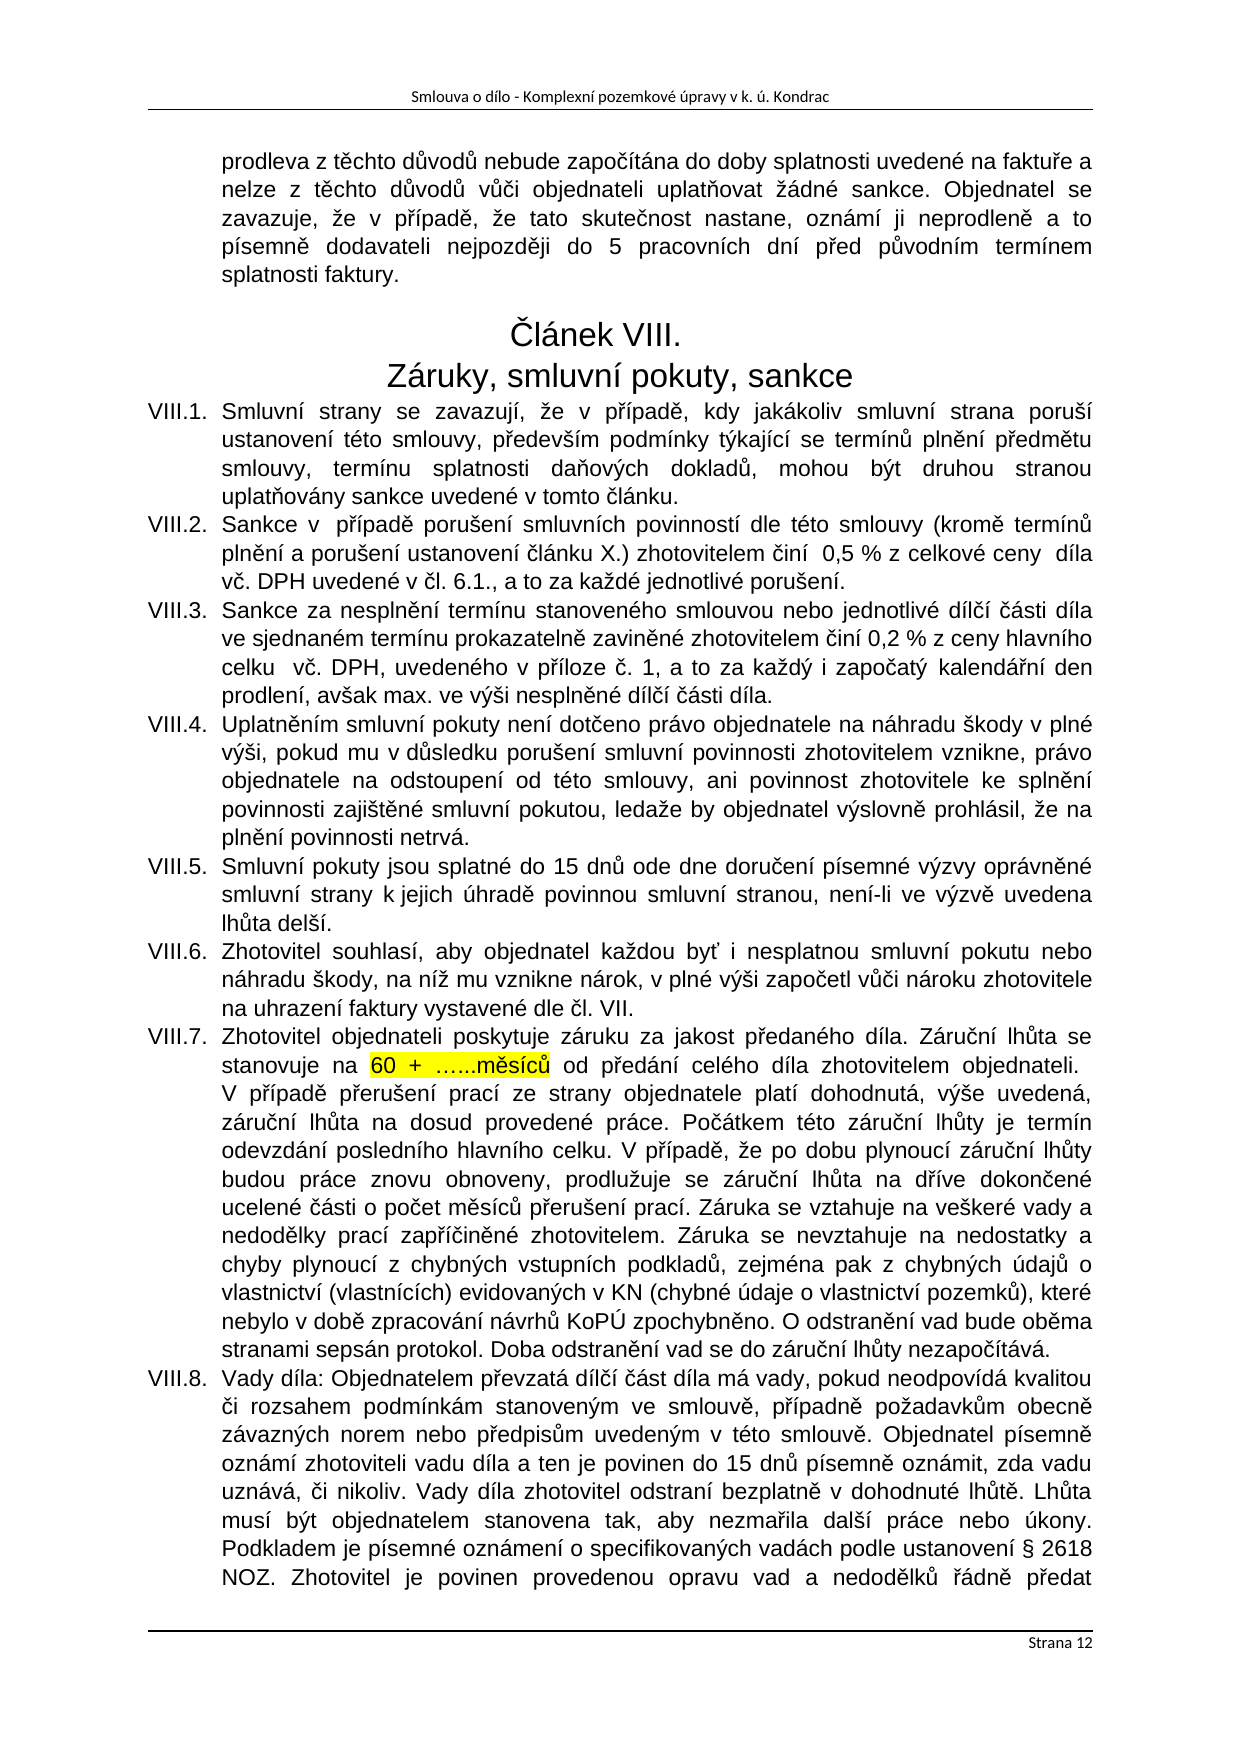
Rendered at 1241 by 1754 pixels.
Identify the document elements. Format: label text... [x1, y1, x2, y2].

list Uplatněním smluvní pokuty není dotčeno právo objednatele na náhradu škody v plné výši, pokud mu v důsledku porušení smluvní povinnosti zhotovitelem vznikne, právo objednatele na odstoupení od této smlouvy, ani povinnost zhotovitele ke splnění povinnosti zajištěné smluvní pokutou, ledaže by objednatel výslovně prohlásil, že na plnění povinnosti netrvá. [148, 711, 1093, 851]
list Smluvní pokuty jsou splatné do 15 dnů ode dne doručení písemné výzvy oprávněné smluvní strany k jejich úhradě povinnou smluvní stranou, není-li ve výzvě uvedena lhůta delší. [148, 853, 1093, 936]
list Zhotovitel souhlasí, aby objednatel každou byť i nesplatnou smluvní pokutu nebo náhradu škody, na níž mu vznikne nárok, v plné výši započetl vůči nároku zhotovitele na uhrazení faktury vystavené dle čl. VII. [148, 938, 1093, 1021]
subtitle Záruky, smluvní pokuty, sankce [148, 315, 1093, 395]
list Sankce za nesplnění termínu stanoveného smlouvou nebo jednotlivé dílčí části díla ve sjednaném termínu prokazatelně zaviněné zhotovitelem činí 0,2 % z ceny hlavního celku vč. DPH, uvedeného v příloze č. 1, a to za každý i započatý kalendářní den prodlení, avšak max. ve výši nesplněné dílčí části díla. [148, 597, 1093, 708]
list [148, 148, 1093, 288]
list Zhotovitel objednateli poskytuje záruku za jakost předaného díla. Záruční lhůta se stanovuje na 60 + …...měsíců od předání celého díla zhotovitelem objednateli. V případě přerušení prací ze strany objednatele platí dohodnutá, výše uvedená, záruční lhůta na dosud provedené práce. Počátkem této záruční lhůty je termín odevzdání posledního hlavního celku. V případě, že po dobu plynoucí záruční lhůty budou práce znovu obnoveny, prodlužuje se záruční lhůta na dříve dokončené ucelené části o počet měsíců přerušení prací. Záruka se vztahuje na veškeré vady a nedodělky prací zapříčiněné zhotovitelem. Záruka se nevztahuje na nedostatky a chyby plynoucí z chybných vstupních podkladů, zejména pak z chybných údajů o vlastnictví (vlastnících) evidovaných v KN (chybné údaje o vlastnictví pozemků), které nebylo v době zpracování návrhů KoPÚ zpochybněno. O odstranění vad bude oběma stranami sepsán protokol. Doba odstranění vad se do záruční lhůty nezapočítává. [148, 1023, 1093, 1362]
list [148, 1364, 1093, 1590]
list Sankce v případě porušení smluvních povinností dle této smlouvy (kromě termínů plnění a porušení ustanovení článku X.) zhotovitelem činí 0,5 % z celkové ceny díla vč. DPH uvedené v čl. 6.1., a to za každé jednotlivé porušení. [148, 511, 1093, 595]
list Smluvní strany se zavazují, že v případě, kdy jakákoliv smluvní strana poruší ustanovení této smlouvy, především podmínky týkající se termínů plnění předmětu smlouvy, termínu splatnosti daňových dokladů, mohou být druhou stranou uplatňovány sankce uvedené v tomto článku. [148, 398, 1093, 509]
